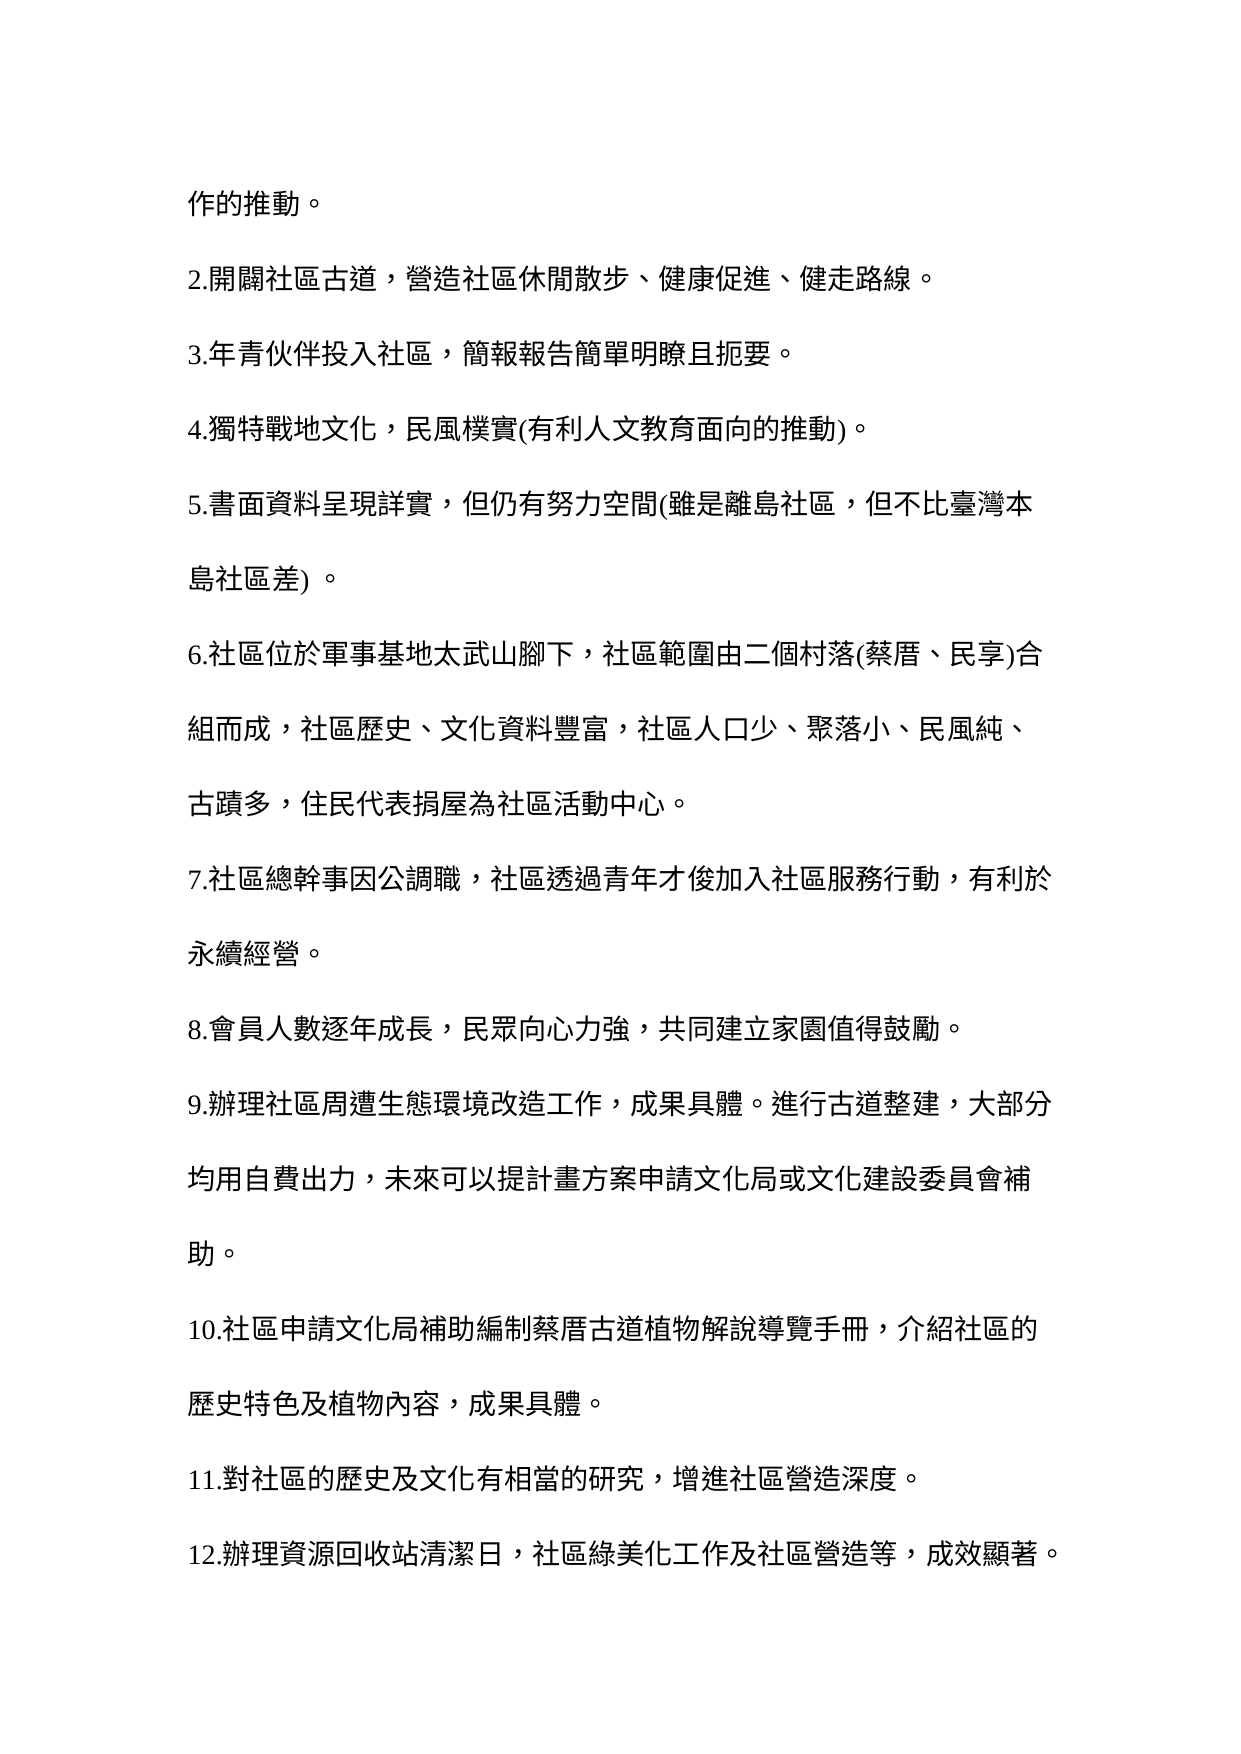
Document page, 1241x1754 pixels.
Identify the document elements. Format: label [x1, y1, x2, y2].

text [187, 164, 1053, 1589]
